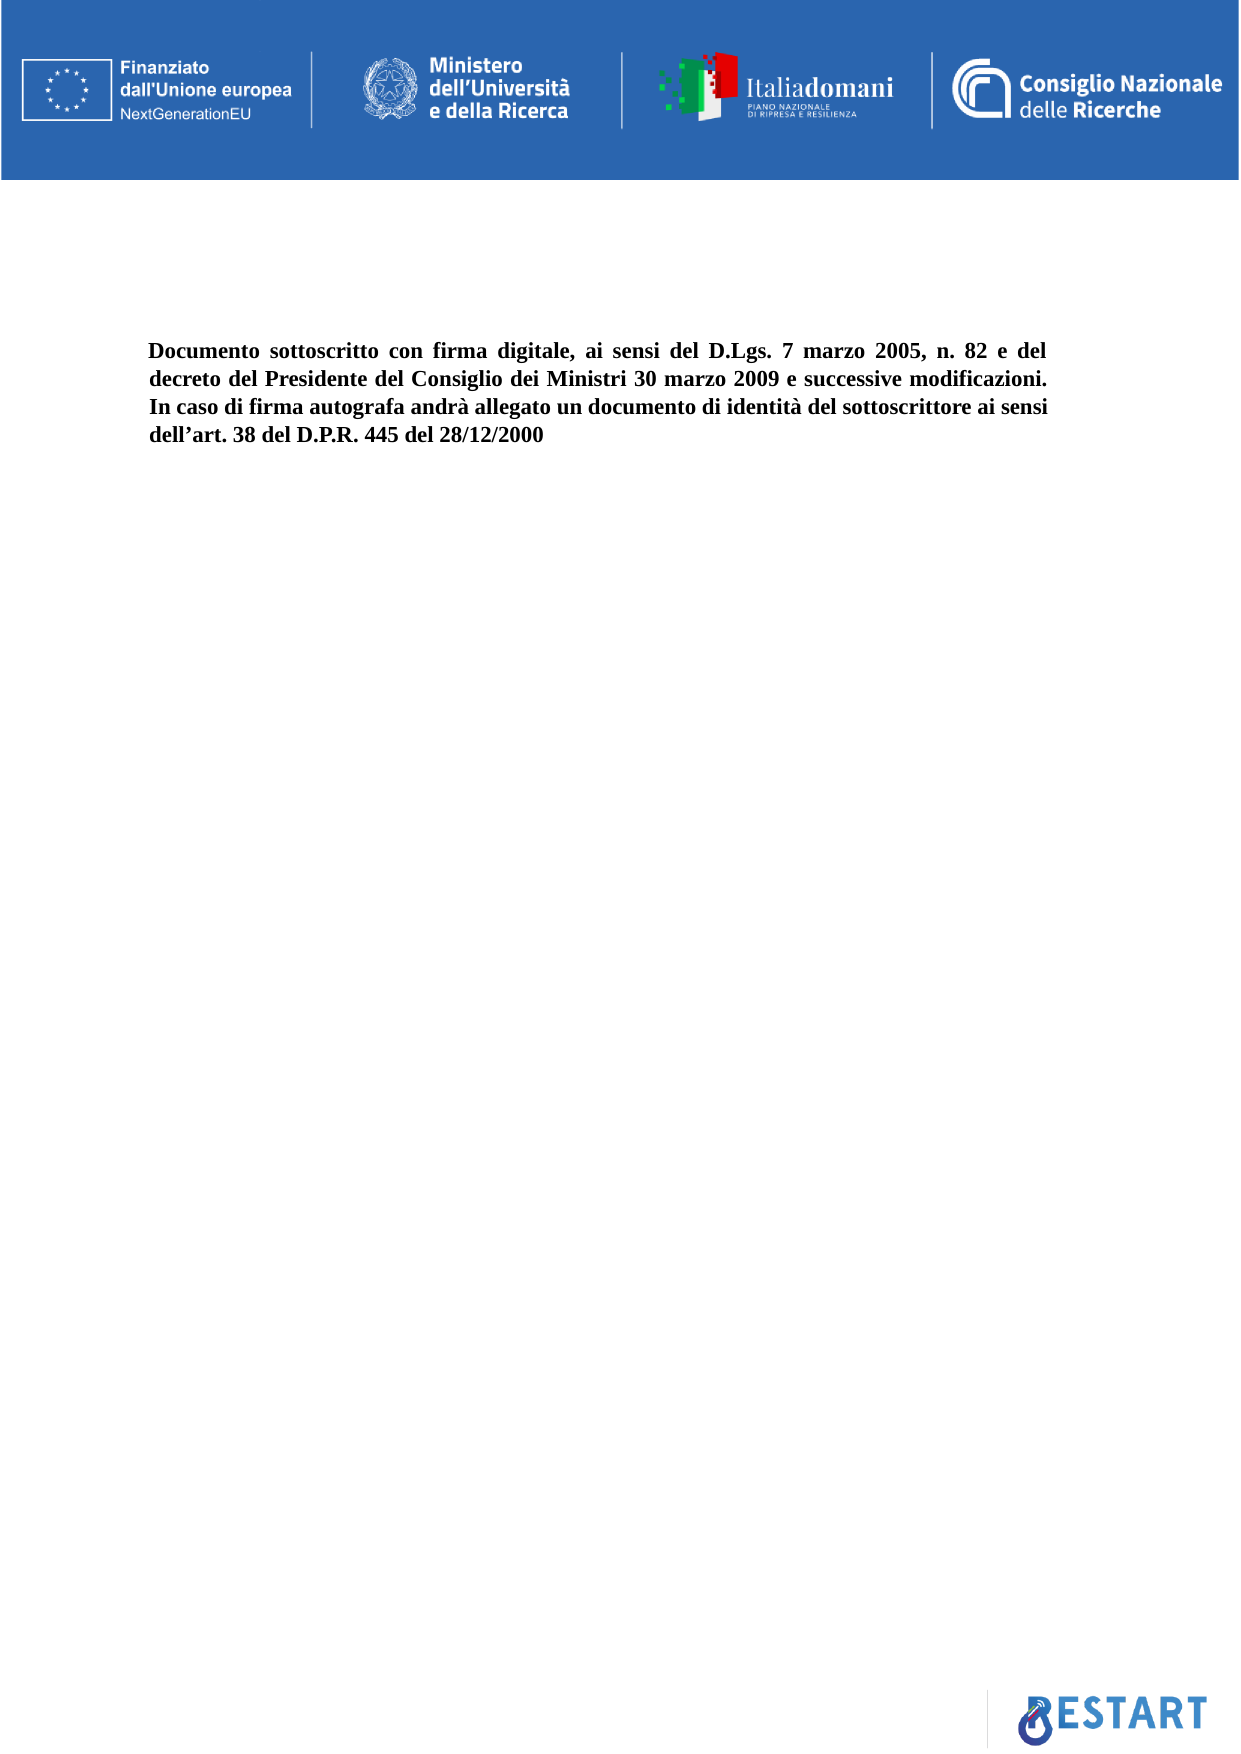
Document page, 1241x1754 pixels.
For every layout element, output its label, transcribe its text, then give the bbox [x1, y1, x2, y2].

text Documento sottoscritto con firma digitale, ai sensi del D.Lgs. 7 marzo 2005, n. 82 e del decreto del Presidente del Consiglio dei Ministri 30 marzo 2009 e successive modificazioni. In caso di firma autografa andrà allegato un documento di identità del sottoscrittore ai sensi dell’art. 38 del D.P.R. 445 del 28/12/2000 [148, 337, 1049, 448]
picture [1, 0, 1239, 180]
picture [987, 1652, 1233, 1754]
